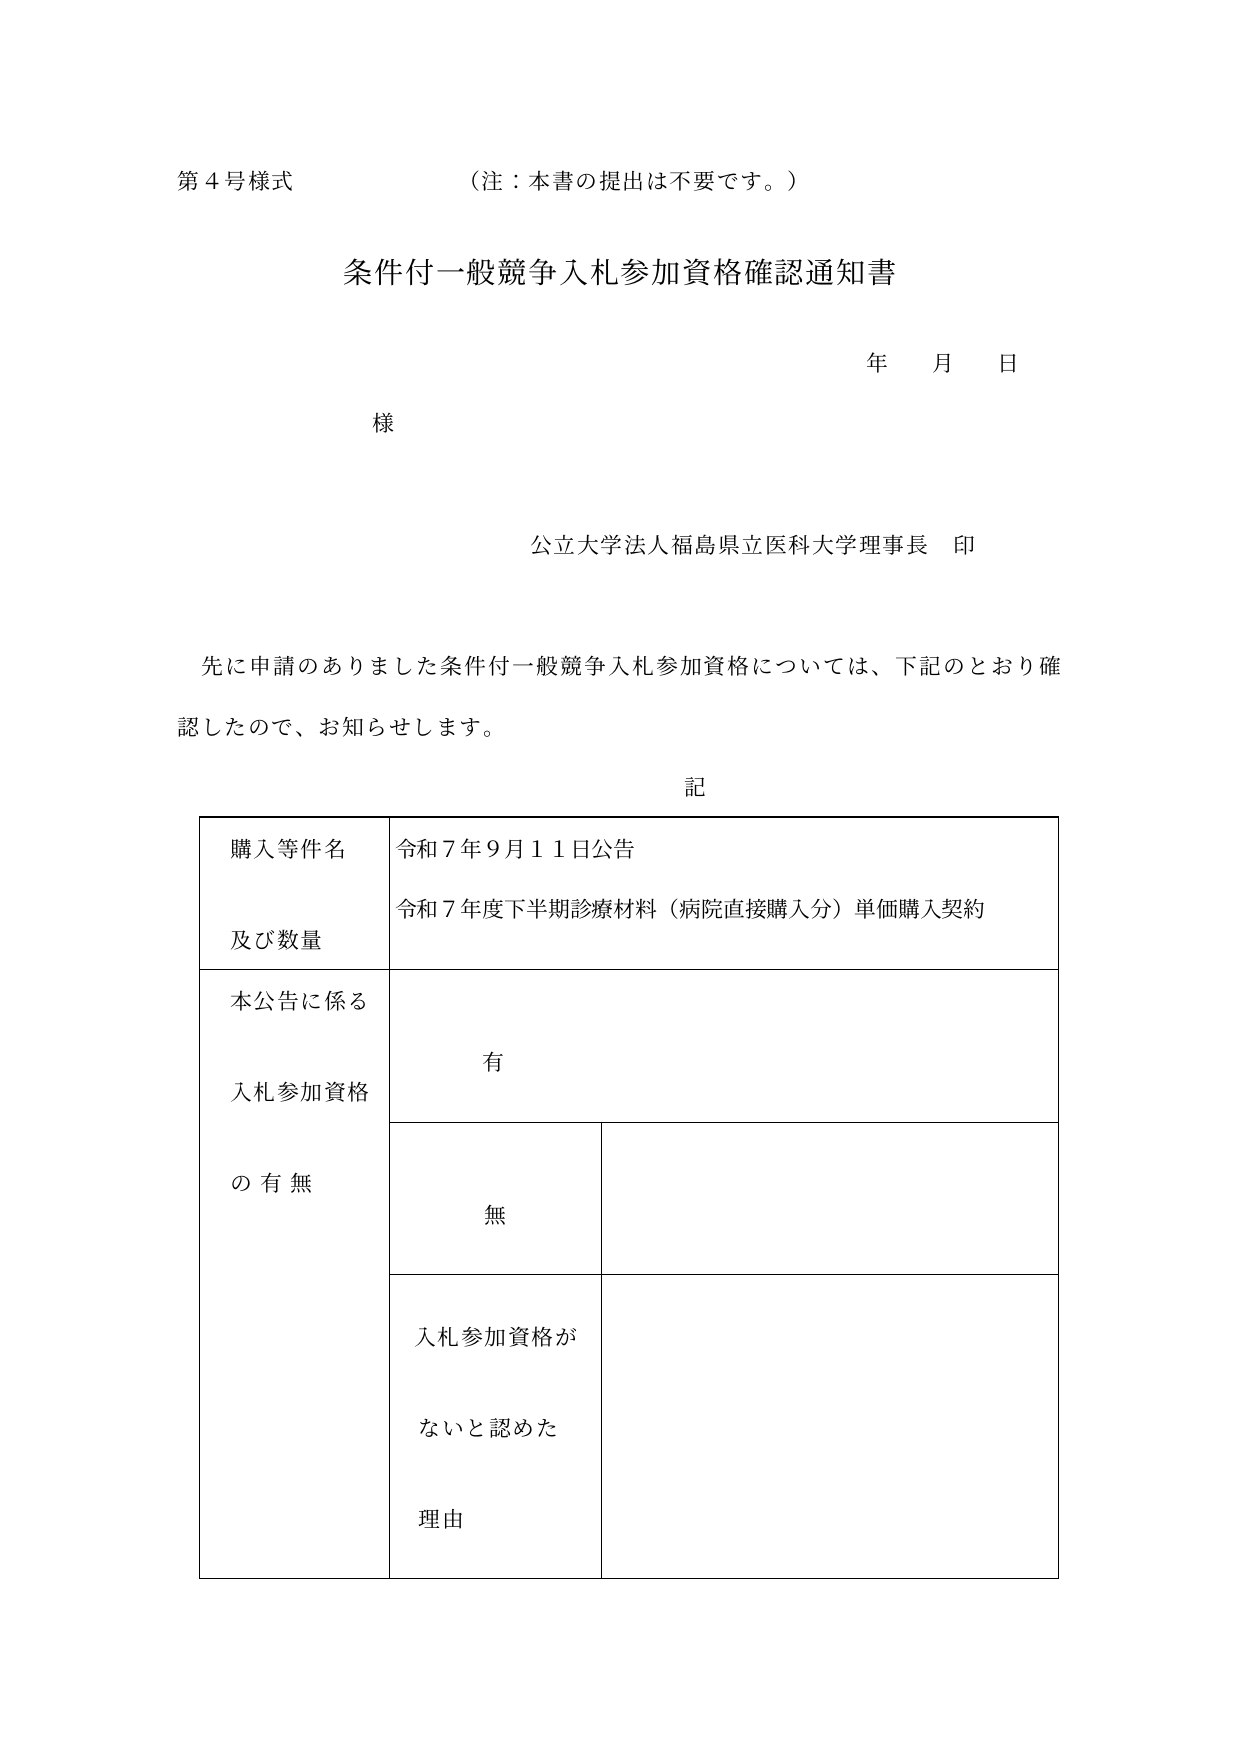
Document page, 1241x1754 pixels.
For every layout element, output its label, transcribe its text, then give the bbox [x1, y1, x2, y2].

text 記 [177, 756, 1063, 816]
table_cell 本公告に係る 入札参加資格 の 有 無 [200, 970, 389, 1578]
text 様 [177, 392, 1063, 453]
text 先に申請のありました条件付一般競争入札参加資格については、下記のとおり確認したので、お知らせします。 [177, 634, 1063, 756]
text 公立大学法人福島県立医科大学理事長 印 [177, 513, 1063, 574]
table_cell [602, 1123, 1058, 1274]
table_cell 入札参加資格が ないと認めた 理由 [390, 1275, 601, 1578]
table_cell 無 [390, 1123, 601, 1274]
table_cell 有 [390, 970, 1058, 1122]
text 第４号様式 （注：本書の提出は不要です。） [177, 149, 1063, 210]
text 条件付一般競争入札参加資格確認通知書 [177, 240, 1063, 301]
text 年 月 日 [177, 331, 1019, 392]
table_header 令和７年９月１１日公告 令和７年度下半期診療材料（病院直接購入分）単価購入契約 [390, 818, 1058, 969]
table_cell [602, 1275, 1058, 1578]
table_header 購入等件名 及び数量 [200, 818, 389, 969]
